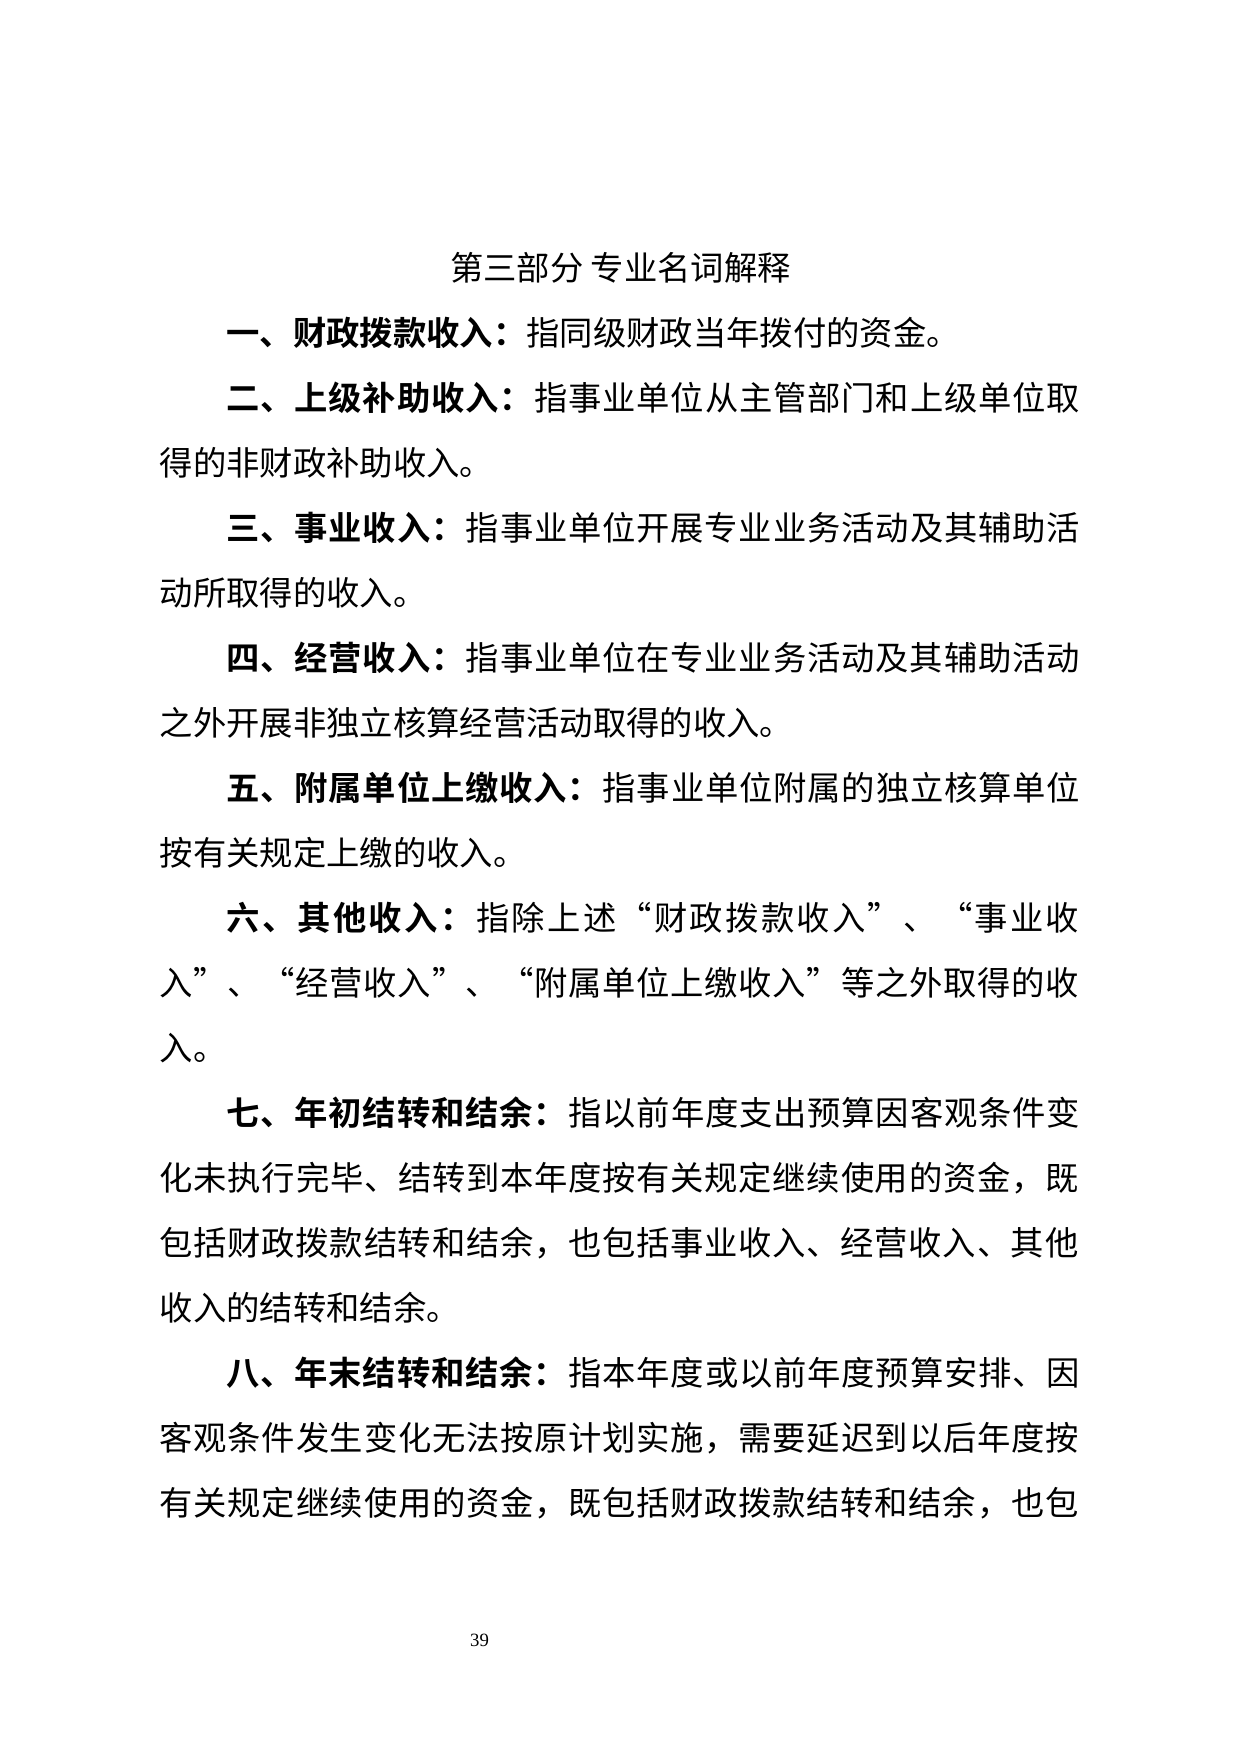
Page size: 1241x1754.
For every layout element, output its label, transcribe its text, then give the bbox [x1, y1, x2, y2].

text 七、年初结转和结余：指以前年度支出预算因客观条件变化未执行完毕、结转到本年度按有关规定继续使用的资金，既包括财政拨款结转和结余，也包括事业收入、经营收入、其他收入的结转和结余。 [159, 1078, 1081, 1338]
text 二、上级补助收入：指事业单位从主管部门和上级单位取得的非财政补助收入。 [159, 363, 1081, 493]
text 四、经营收入：指事业单位在专业业务活动及其辅助活动之外开展非独立核算经营活动取得的收入。 [159, 623, 1081, 753]
text 第三部分 专业名词解释 [159, 233, 1081, 298]
text 六、其他收入：指除上述“财政拨款收入”、“事业收入”、“经营收入”、“附属单位上缴收入”等之外取得的收入。 [159, 883, 1081, 1078]
text 三、事业收入：指事业单位开展专业业务活动及其辅助活动所取得的收入。 [159, 493, 1081, 623]
text 一、财政拨款收入：指同级财政当年拨付的资金。 [159, 298, 1081, 363]
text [159, 1338, 1081, 1533]
text 五、附属单位上缴收入：指事业单位附属的独立核算单位按有关规定上缴的收入。 [159, 753, 1081, 883]
